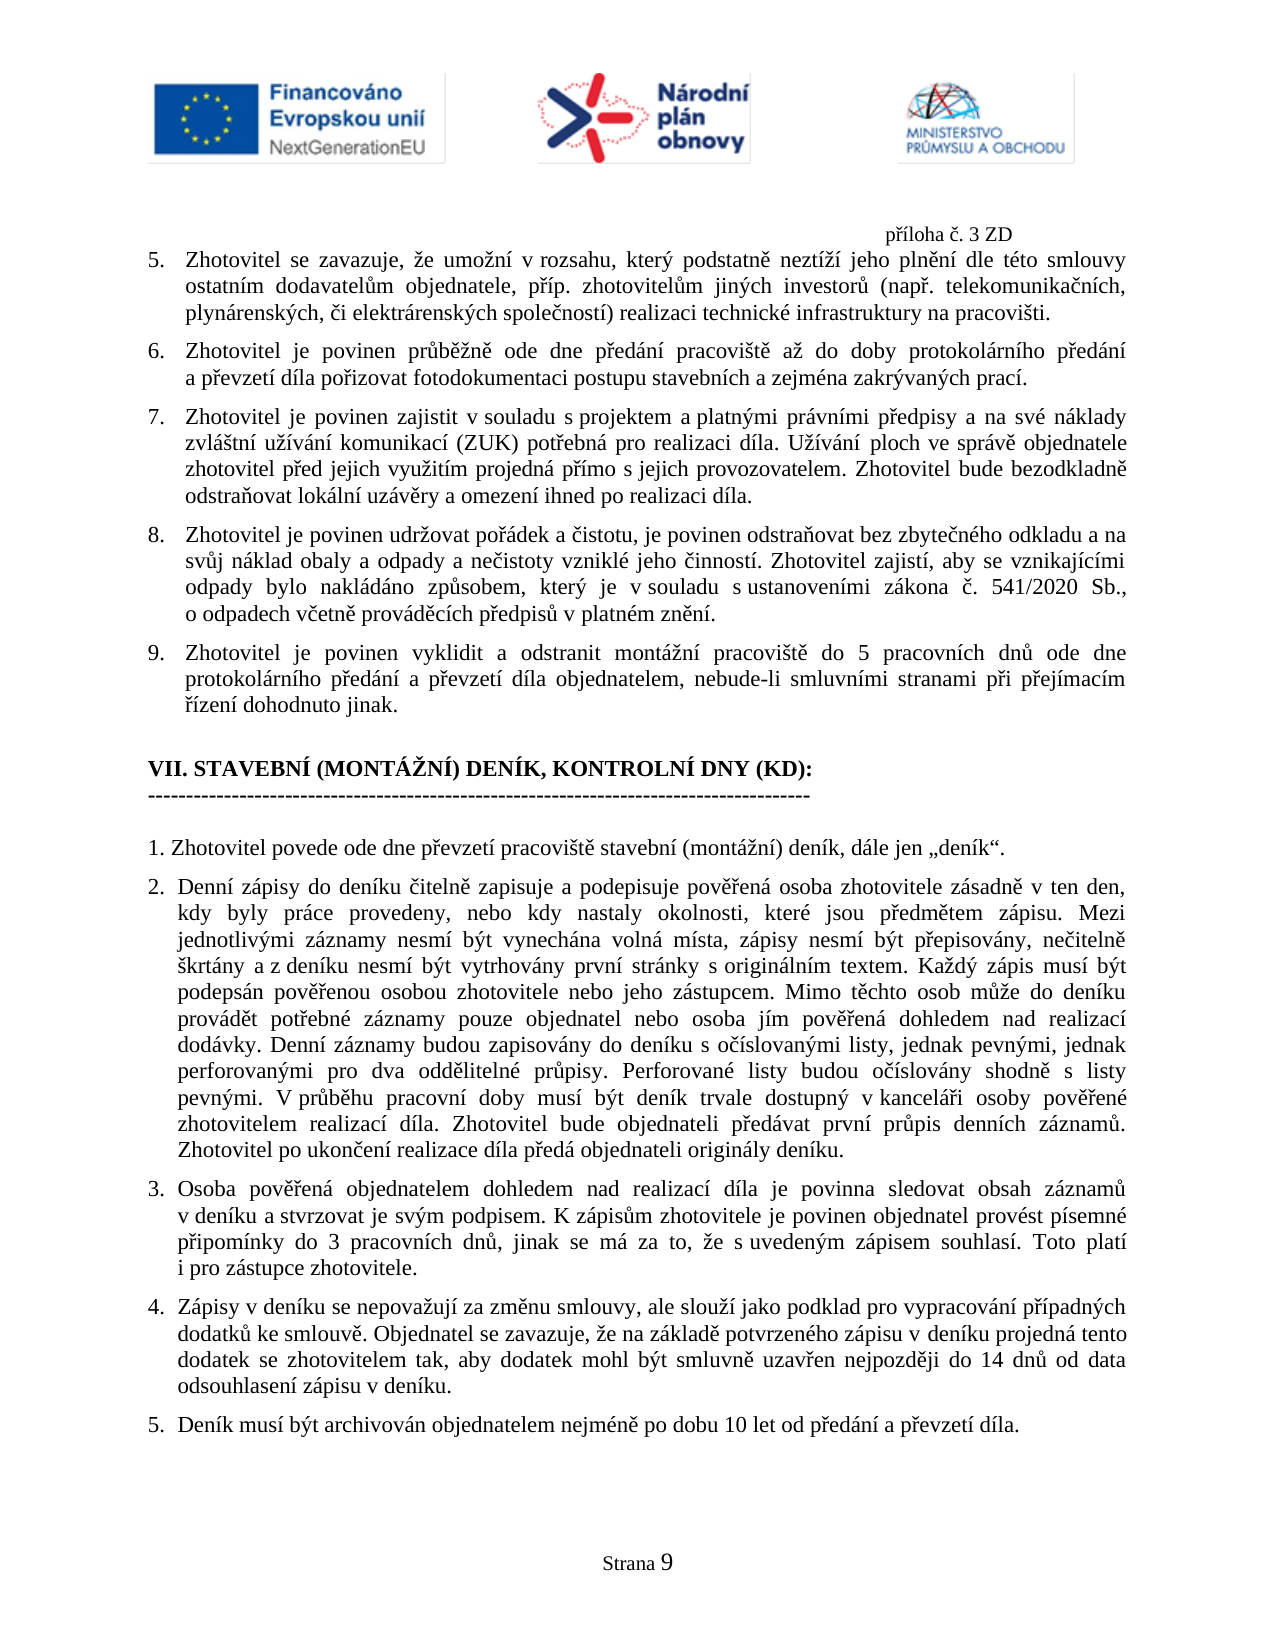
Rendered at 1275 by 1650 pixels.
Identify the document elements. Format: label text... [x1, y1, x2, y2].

list Zhotovitel je povinen průběžně ode dne předání pracoviště až do doby protokolárního předání a převzetí díla pořizovat fotodokumentaci postupu stavebních a zejména zakrývaných prací. [148, 337, 1127, 390]
list Zhotovitel je povinen zajistit v souladu s projektem a platnými právními předpisy a na své náklady zvláštní užívání komunikací (ZUK) potřebná pro realizaci díla. Užívání ploch ve správě objednatele zhotovitel před jejich využitím projedná přímo s jejich provozovatelem. Zhotovitel bude bezodkladně odstraňovat lokální uzávěry a omezení ihned po realizaci díla. [148, 403, 1127, 508]
text VII. STAVEBNÍ (MONTÁŽNÍ) DENÍK, KONTROLNÍ DNY (KD): [148, 755, 1137, 781]
list Zhotovitel se zavazuje, že umožní v rozsahu, který podstatně neztíží jeho plnění dle této smlouvy ostatním dodavatelům objednatele, příp. zhotovitelům jiných investorů (např. telekomunikačních, plynárenských, či elektrárenských společností) realizaci technické infrastruktury na pracovišti. [148, 246, 1127, 325]
list Osoba pověřená objednatelem dohledem nad realizací díla je povinna sledovat obsah záznamů v deníku a stvrzovat je svým podpisem. K zápisům zhotovitele je povinen objednatel provést písemné připomínky do 3 pracovních dnů, jinak se má za to, že s uvedeným zápisem souhlasí. Toto platí i pro zástupce zhotovitele. [148, 1175, 1127, 1281]
picture [147, 73, 447, 165]
list Zhotovitel je povinen udržovat pořádek a čistotu, je povinen odstraňovat bez zbytečného odkladu a na svůj náklad obaly a odpady a nečistoty vzniklé jeho činností. Zhotovitel zajistí, aby se vznikajícími odpady bylo nakládáno způsobem, který je v souladu s ustanoveními zákona č. 541/2020 Sb., o odpadech včetně prováděcích předpisů v platném znění. [148, 521, 1127, 626]
text 1. Zhotovitel povede ode dne převzetí pracoviště stavební (montážní) deník, dále jen „deník“. [148, 834, 1137, 861]
list Deník musí být archivován objednatelem nejméně po dobu 10 let od předání a převzetí díla. [148, 1411, 1127, 1438]
text --------------------------------------------------------------------------------------- [148, 781, 1137, 808]
list Zápisy v deníku se nepovažují za změnu smlouvy, ale slouží jako podklad pro vypracování případných dodatků ke smlouvě. Objednatel se zavazuje, že na základě potvrzeného zápisu v deníku projedná tento dodatek se zhotovitelem tak, aby dodatek mohl být smluvně uzavřen nejpozději do 14 dnů od data odsouhlasení zápisu v deníku. [148, 1293, 1127, 1399]
list Zhotovitel je povinen vyklidit a odstranit montážní pracoviště do 5 pracovních dnů ode dne protokolárního předání a převzetí díla objednatelem, nebude-li smluvními stranami při přejímacím řízení dohodnuto jinak. [148, 638, 1127, 718]
picture [897, 73, 1076, 165]
list Denní zápisy do deníku čitelně zapisuje a podepisuje pověřená osoba zhotovitele zásadně v ten den, kdy byly práce provedeny, nebo kdy nastaly okolnosti, které jsou předmětem zápisu. Mezi jednotlivými záznamy nesmí být vynechána volná místa, zápisy nesmí být přepisovány, nečitelně škrtány a z deníku nesmí být vytrhovány první stránky s originálním textem. Každý zápis musí být podepsán pověřenou osobou zhotovitele nebo jeho zástupcem. Mimo těchto osob může do deníku provádět potřebné záznamy pouze objednatel nebo osoba jím pověřená dohledem nad realizací dodávky. Denní záznamy budou zapisovány do deníku s očíslovanými listy, jednak pevnými, jednak perforovanými pro dva oddělitelné průpisy. Perforované listy budou očíslovány shodně s listy pevnými. V průběhu pracovní doby musí být deník trvale dostupný v kanceláři osoby pověřené zhotovitelem realizací díla. Zhotovitel bude objednateli předávat první průpis denních záznamů. Zhotovitel po ukončení realizace díla předá objednateli originály deníku. [148, 873, 1127, 1163]
picture [537, 73, 752, 165]
